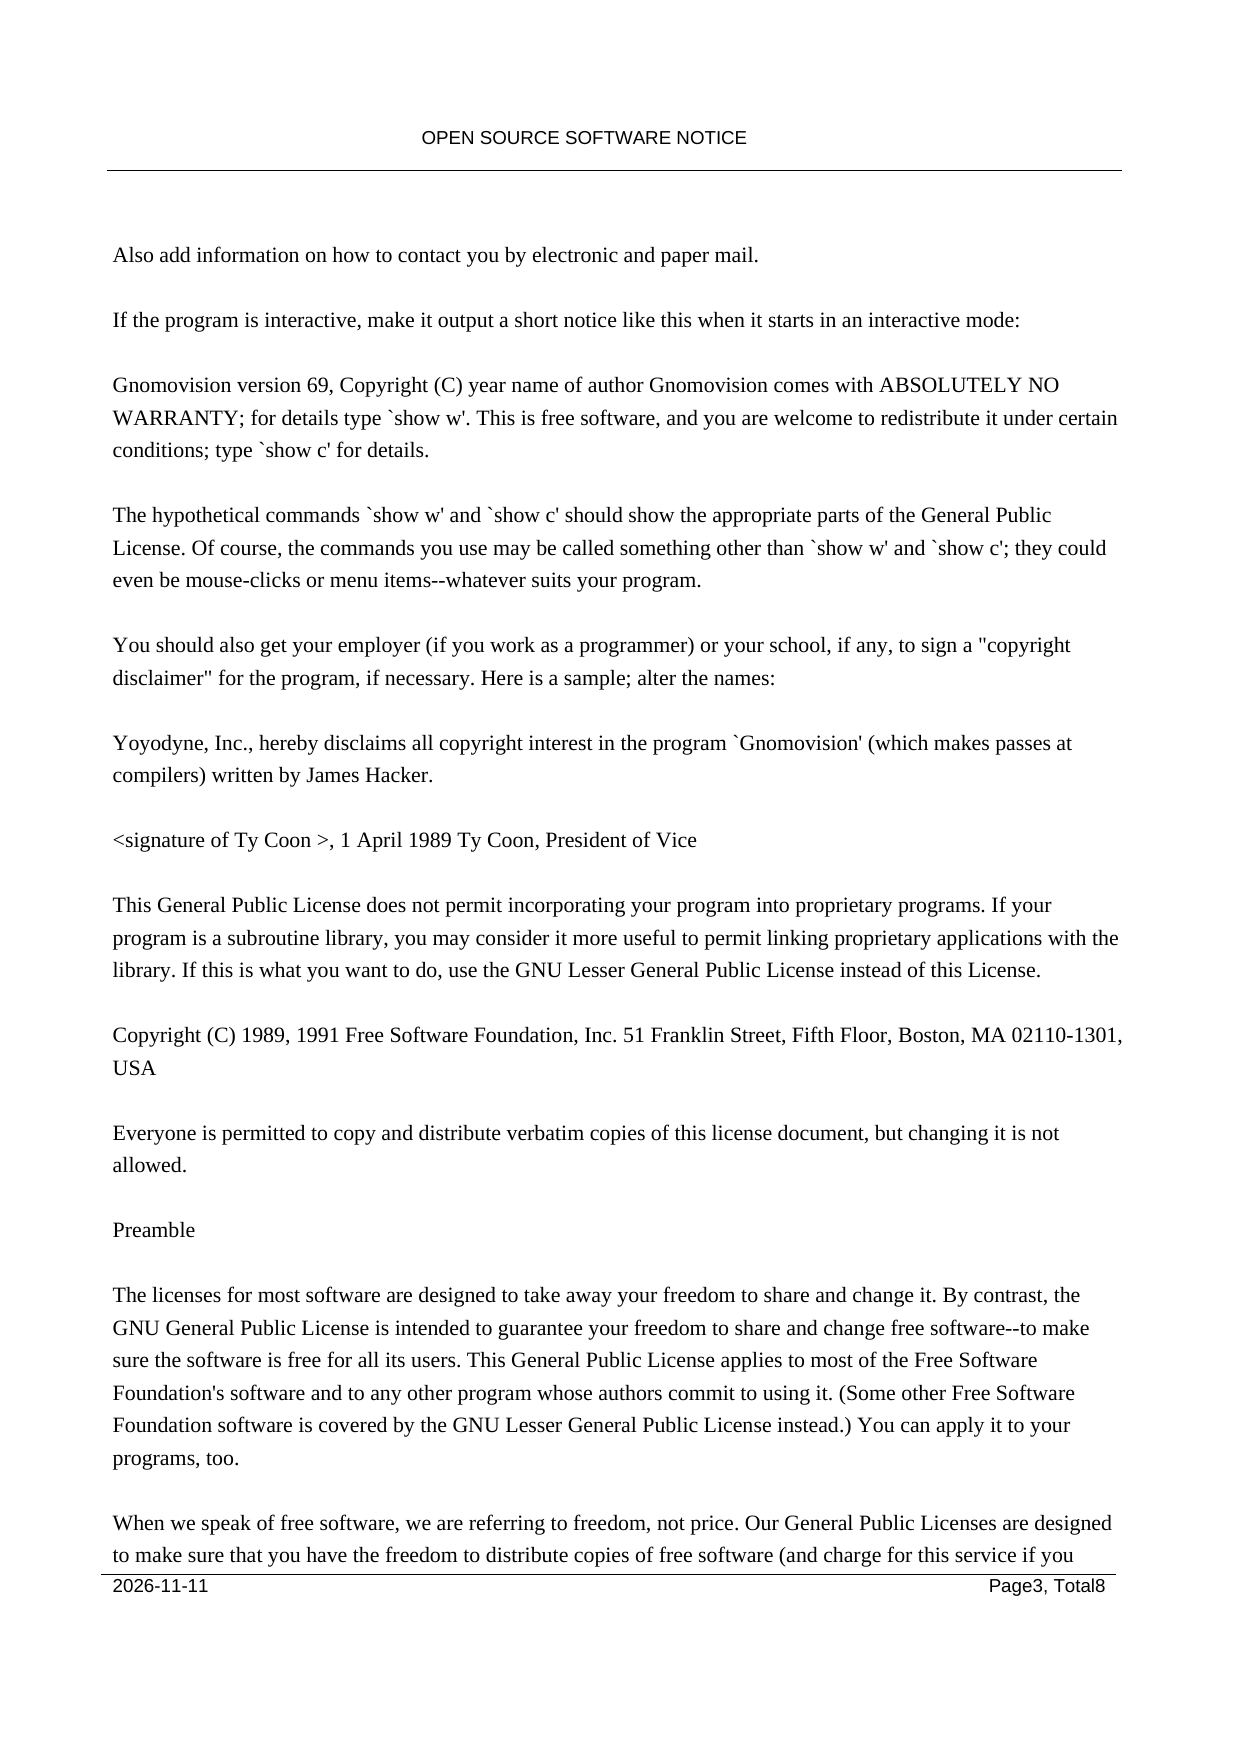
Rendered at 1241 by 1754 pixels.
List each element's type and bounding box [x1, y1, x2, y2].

text [112, 206, 1128, 1571]
